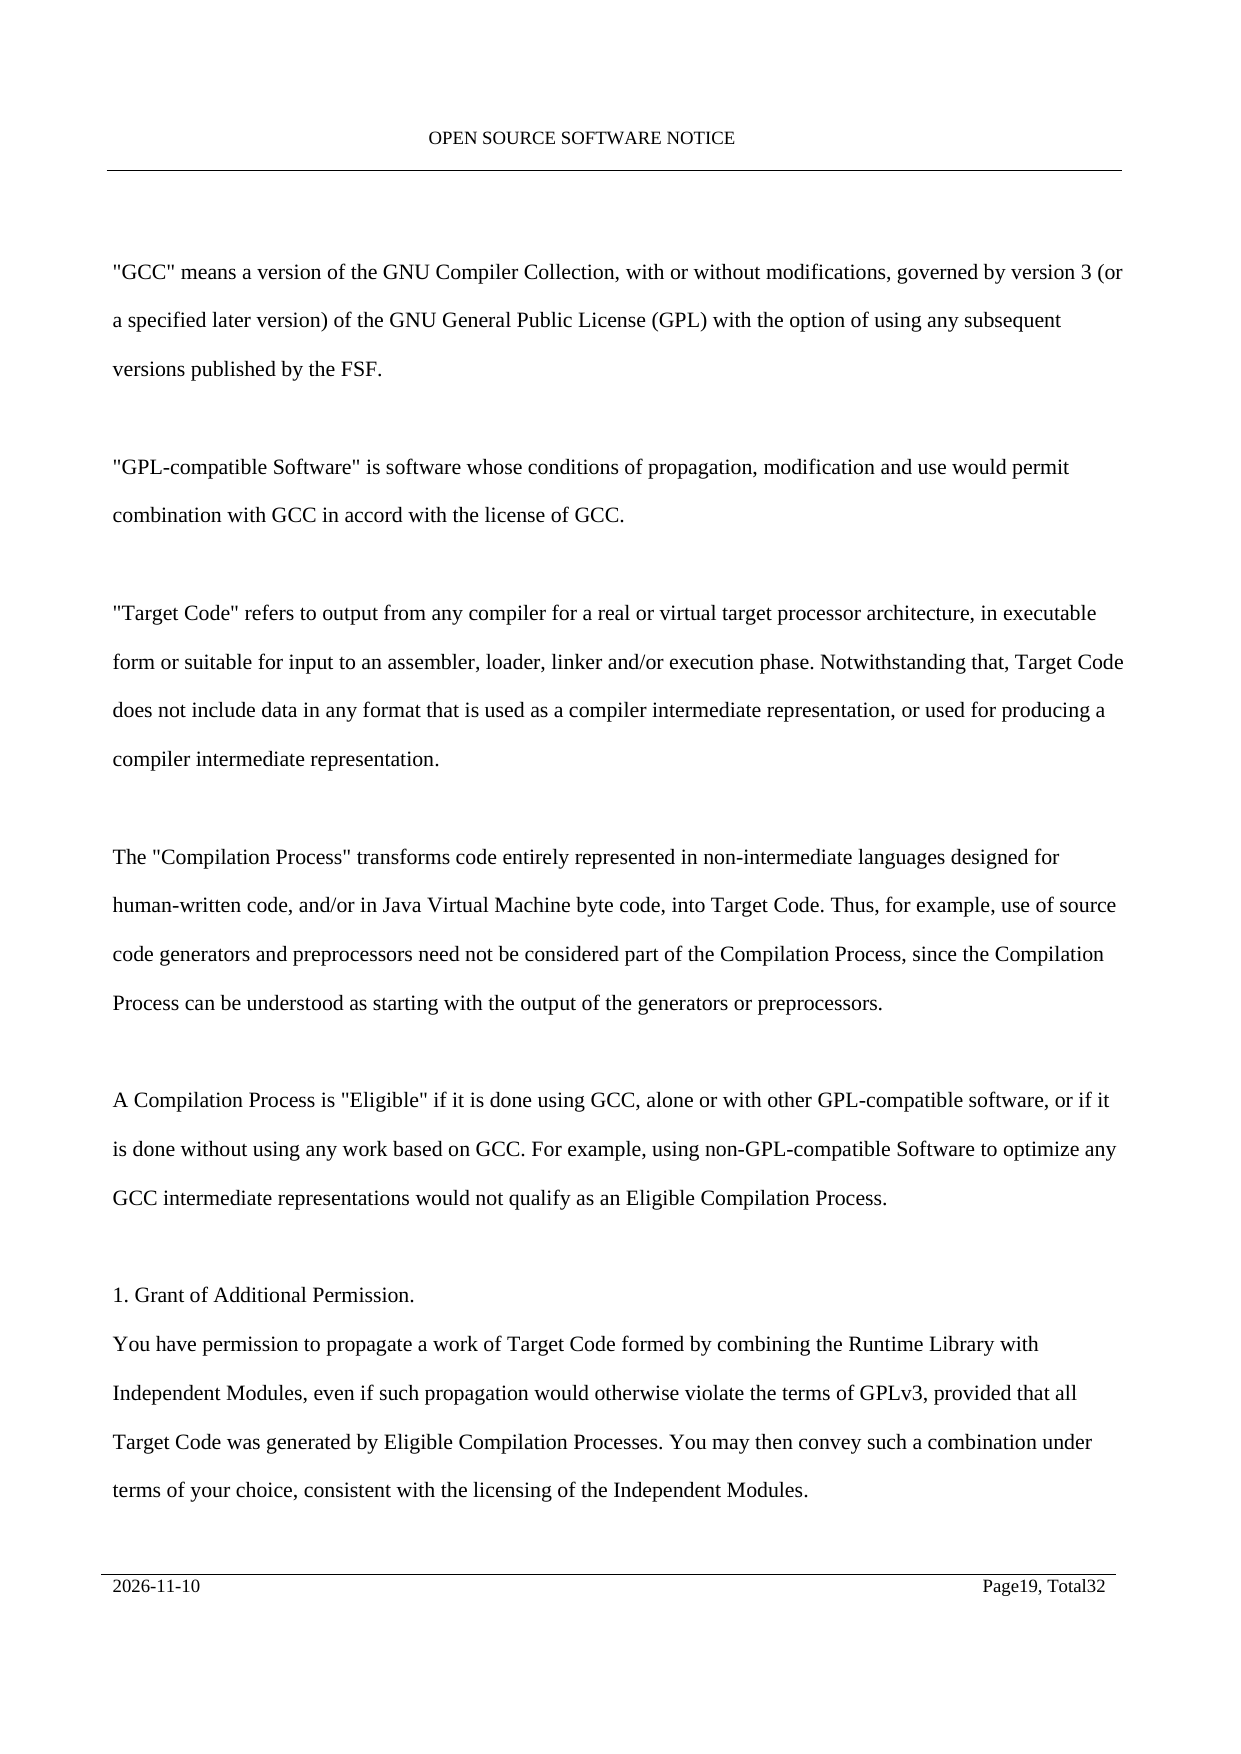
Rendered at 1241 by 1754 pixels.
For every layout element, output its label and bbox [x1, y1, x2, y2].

text [112, 206, 1128, 1506]
